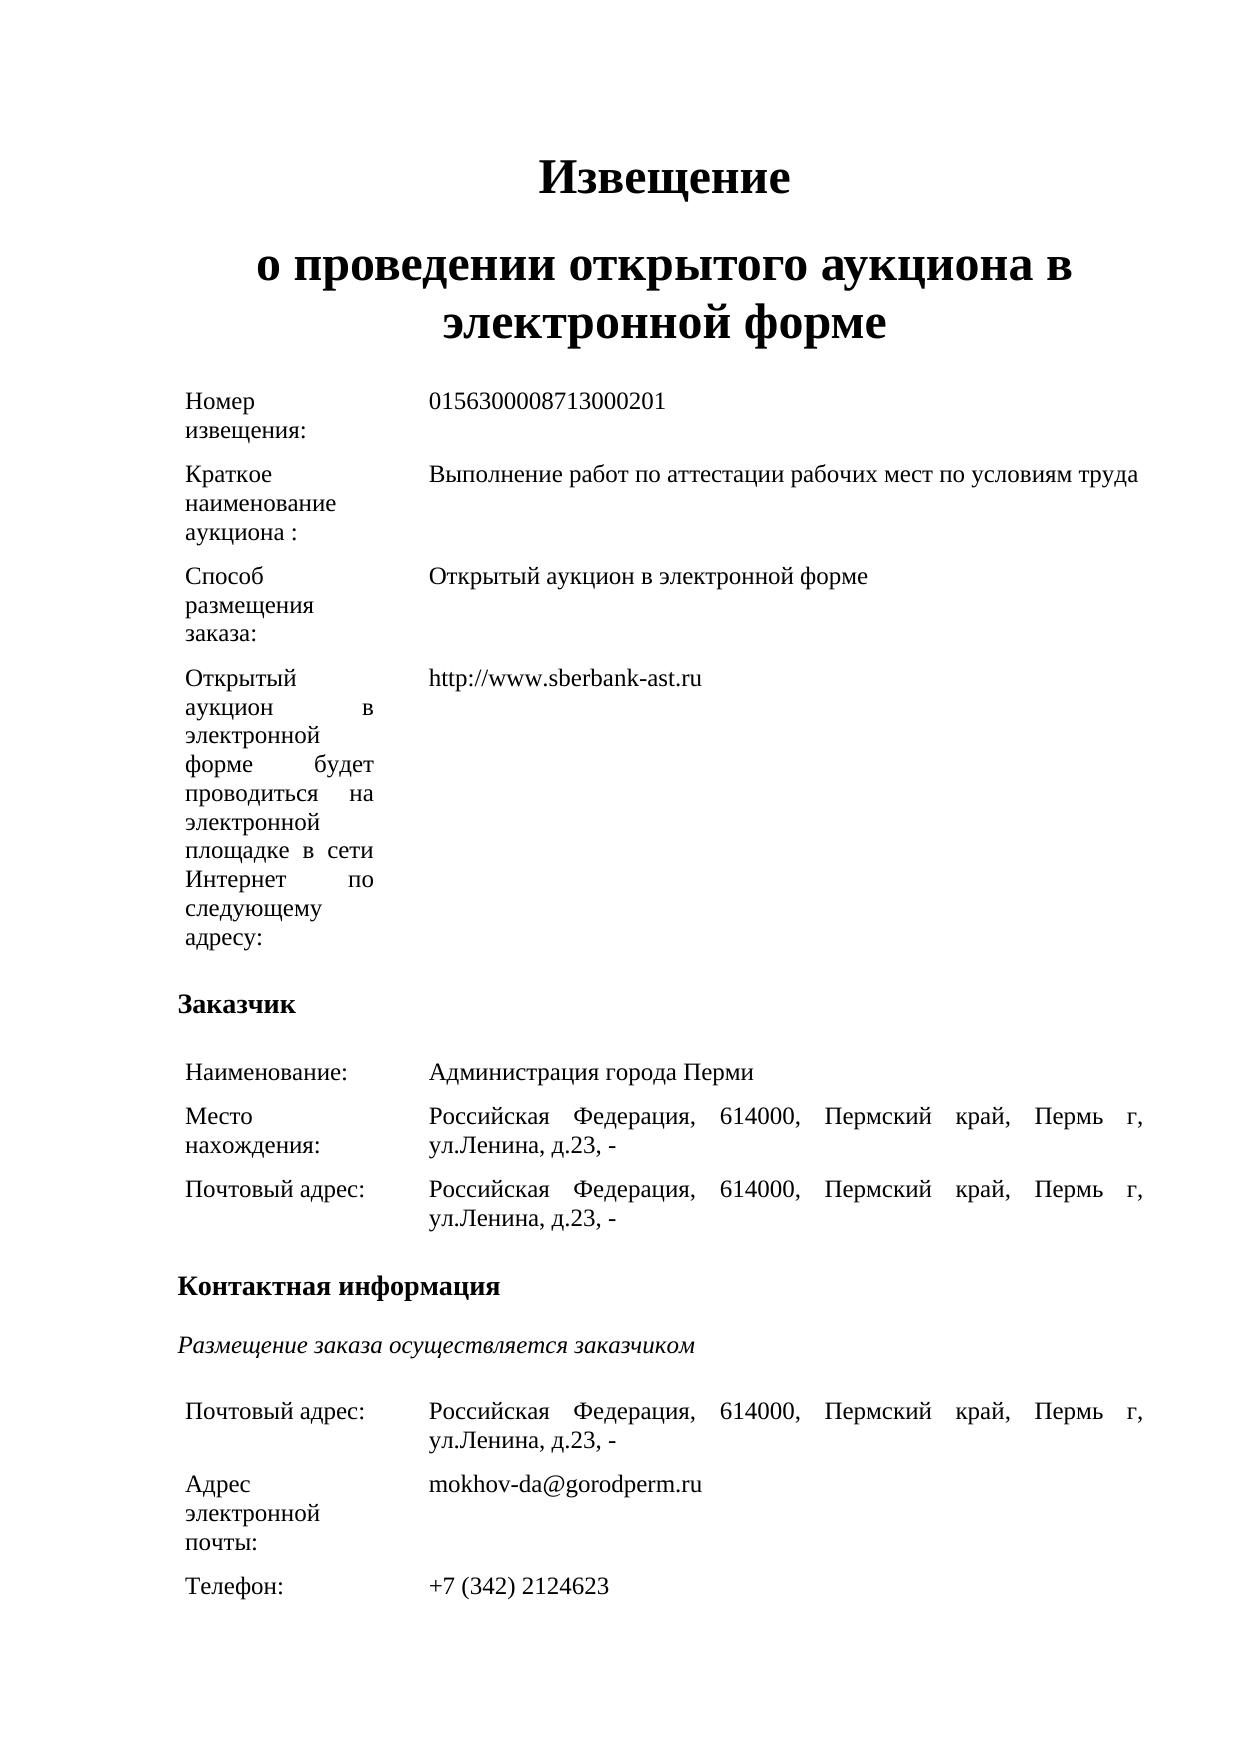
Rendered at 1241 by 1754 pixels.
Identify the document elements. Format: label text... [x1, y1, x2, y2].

table_header Почтовый адрес: [177, 1388, 421, 1461]
table_header 0156300008713000201 [421, 378, 1152, 451]
table_header Российская Федерация, 614000, Пермский край, Пермь г, ул.Ленина, д.23, - [421, 1388, 1152, 1461]
table_cell Место нахождения: [177, 1093, 421, 1166]
text Контактная информация [177, 1269, 1152, 1301]
table_cell +7 (342) 2124623 [421, 1563, 1152, 1607]
table_cell Телефон: [177, 1563, 421, 1607]
text Размещение заказа осуществляется заказчиком [177, 1330, 1152, 1359]
table_cell Выполнение работ по аттестации рабочих мест по условиям труда [421, 451, 1152, 553]
table_cell mokhov-da@gorodperm.ru [421, 1461, 1152, 1563]
table_header Наименование: [177, 1049, 421, 1093]
table_cell Адрес электронной почты: [177, 1461, 421, 1563]
table_cell Российская Федерация, 614000, Пермский край, Пермь г, ул.Ленина, д.23, - [421, 1093, 1152, 1166]
table_cell Способ размещения заказа: [177, 553, 421, 655]
text Извещение [177, 147, 1152, 205]
text Заказчик [177, 987, 1152, 1020]
table_header Администрация города Перми [421, 1049, 1152, 1093]
table_cell Открытый аукцион в электронной форме [421, 553, 1152, 655]
text о проведении открытого аукциона в электронной форме [177, 234, 1152, 349]
table_cell Российская Федерация, 614000, Пермский край, Пермь г, ул.Ленина, д.23, - [421, 1166, 1152, 1239]
table_cell http://www.sberbank-ast.ru [421, 655, 1152, 958]
table_cell Открытый аукцион в электронной форме будет проводиться на электронной площадке в сети Интернет по следующему адресу: [177, 655, 421, 958]
table_header Номер извещения: [177, 378, 421, 451]
table_cell Почтовый адрес: [177, 1166, 421, 1239]
table_cell Краткое наименование аукциона : [177, 451, 421, 553]
